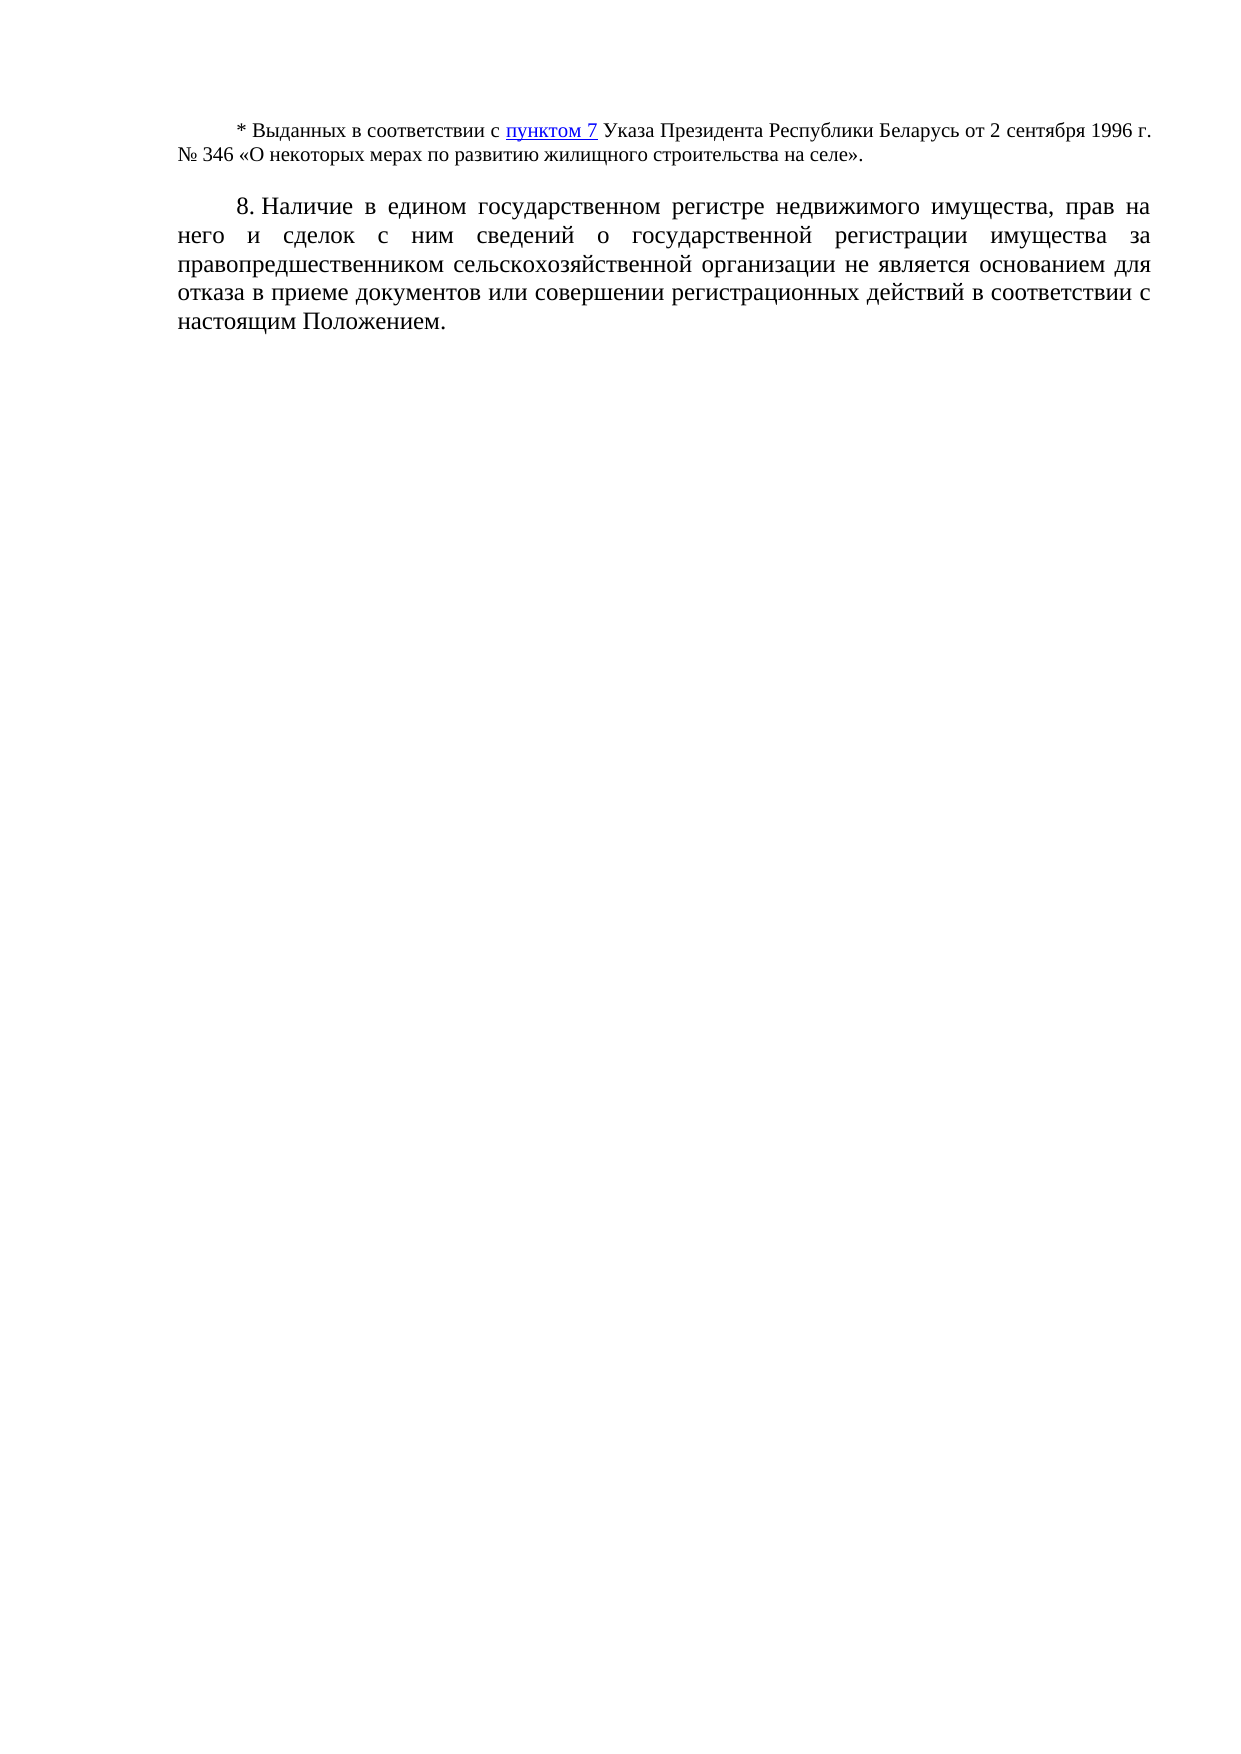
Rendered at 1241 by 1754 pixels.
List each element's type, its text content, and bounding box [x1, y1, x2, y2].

text 8. Наличие в едином государственном регистре недвижимого имущества, прав на него и сделок с ним сведений о государственной регистрации имущества за правопредшественником сельскохозяйственной организации не является основанием для отказа в приеме документов или совершении регистрационных действий в соответствии с настоящим Положением. [177, 191, 1152, 335]
text * Выданных в соответствии с пунктом 7 Указа Президента Республики Беларусь от 2 сентября 1996 г. № 346 «О некоторых мерах по развитию жилищного строительства на селе». [177, 118, 1152, 166]
